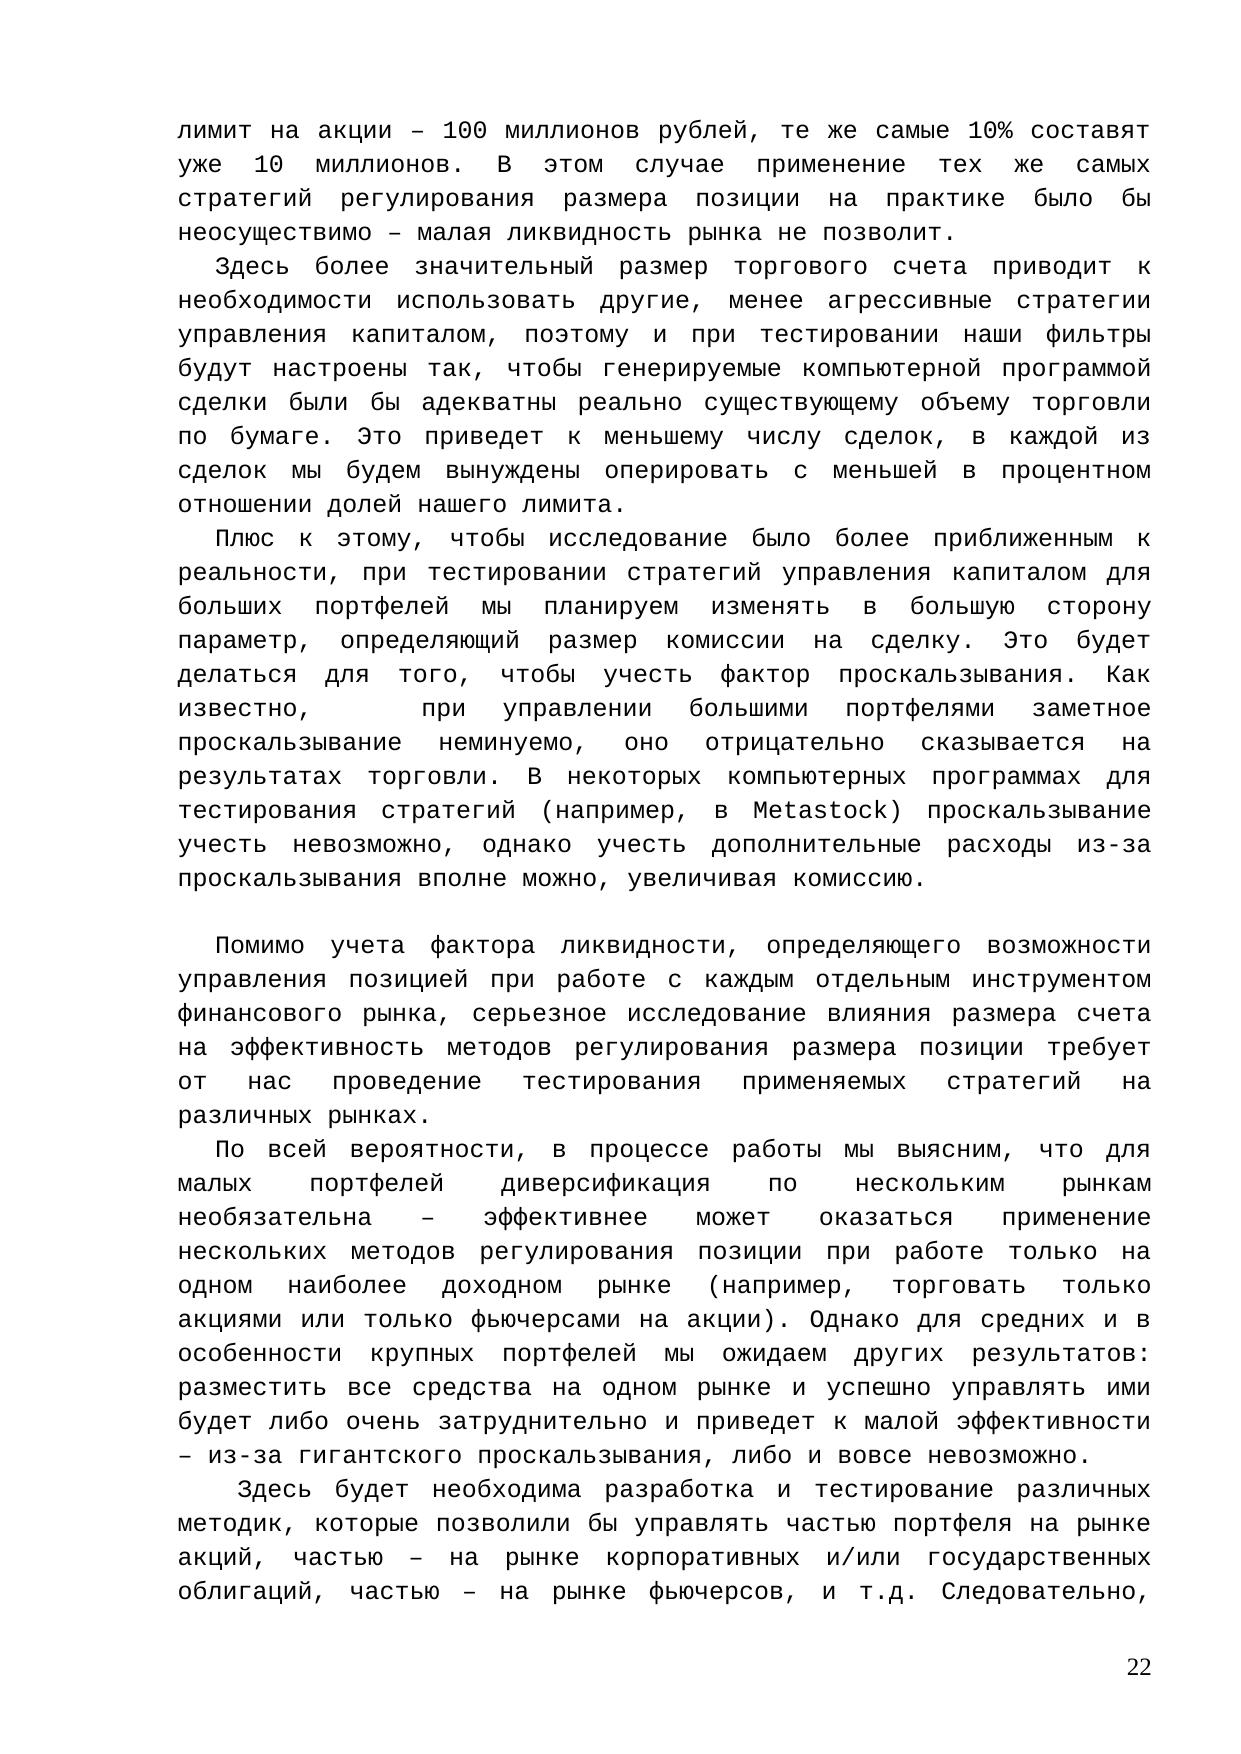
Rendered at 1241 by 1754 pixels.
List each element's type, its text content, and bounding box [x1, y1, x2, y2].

text Помимо учета фактора ликвидности, определяющего возможности управления позицией при работе с каждым отдельным инструментом финансового рынка, серьезное исследование влияния размера счета на эффективность методов регулирования размера позиции требует от нас проведение тестирования применяемых стратегий на различных рынках. [177, 933, 1152, 1131]
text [177, 1476, 1152, 1607]
text Здесь более значительный размер торгового счета приводит к необходимости использовать другие, менее агрессивные стратегии управления капиталом, поэтому и при тестировании наши фильтры будут настроены так, чтобы генерируемые компьютерной программой сделки были бы адекватны реально существующему объему торговли по бумаге. Это приведет к меньшему числу сделок, в каждой из сделок мы будем вынуждены оперировать с меньшей в процентном отношении долей нашего лимита. [177, 254, 1152, 520]
text Плюс к этому, чтобы исследование было более приближенным к реальности, при тестировании стратегий управления капиталом для больших портфелей мы планируем изменять в большую сторону параметр, определяющий размер комиссии на сделку. Это будет делаться для того, чтобы учесть фактор проскальзывания. Как известно, при управлении большими портфелями заметное проскальзывание неминуемо, оно отрицательно сказывается на результатах торговли. В некоторых компьютерных программах для тестирования стратегий (например, в Metastock) проскальзывание учесть невозможно, однако учесть дополнительные расходы из-за проскальзывания вполне можно, увеличивая комиссию. [177, 526, 1152, 893]
text По всей вероятности, в процессе работы мы выясним, что для малых портфелей диверсификация по нескольким рынкам необязательна – эффективнее может оказаться применение нескольких методов регулирования позиции при работе только на одном наиболее доходном рынке (например, торговать только акциями или только фьючерсами на акции). Однако для средних и в особенности крупных портфелей мы ожидаем других результатов: разместить все средства на одном рынке и успешно управлять ими будет либо очень затруднительно и приведет к малой эффективности – из-за гигантского проскальзывания, либо и вовсе невозможно. [177, 1137, 1152, 1471]
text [177, 118, 1152, 248]
